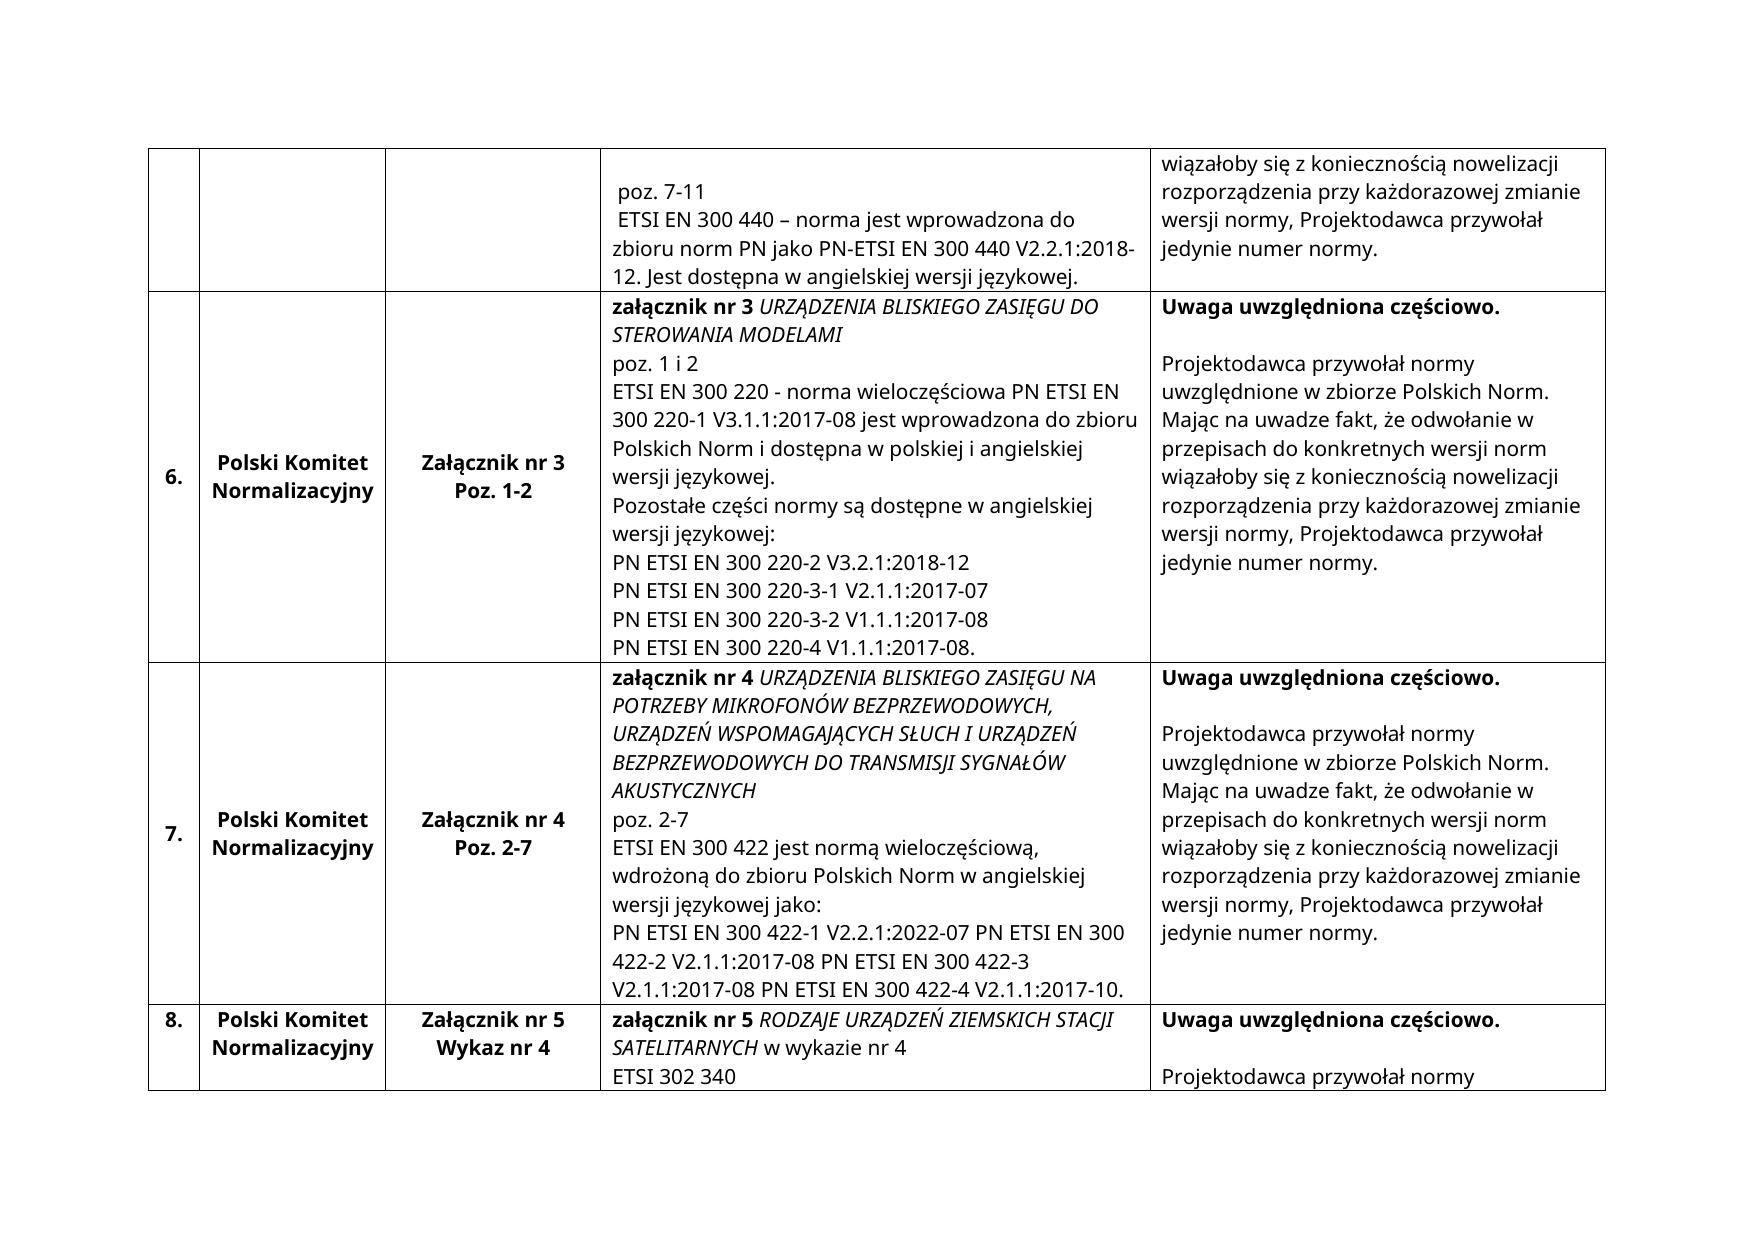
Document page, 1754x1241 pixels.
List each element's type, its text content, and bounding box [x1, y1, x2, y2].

table_cell Załącznik nr 3 Poz. 1-2 [386, 292, 600, 662]
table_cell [200, 149, 385, 291]
table_cell 6. [149, 292, 199, 662]
table_cell załącznik nr 4 URZĄDZENIA BLISKIEGO ZASIĘGU NA POTRZEBY MIKROFONÓW BEZPRZEWODOWYCH, URZĄDZEŃ WSPOMAGAJĄCYCH SŁUCH I URZĄDZEŃ BEZPRZEWODOWYCH DO TRANSMISJI SYGNAŁÓW AKUSTYCZNYCH poz. 2-7 ETSI EN 300 422 jest normą wieloczęściową, wdrożoną do zbioru Polskich Norm w angielskiej wersji językowej jako: PN ETSI EN 300 422-1 V2.2.1:2022-07 PN ETSI EN 300 422-2 V2.1.1:2017-08 PN ETSI EN 300 422-3 V2.1.1:2017-08 PN ETSI EN 300 422-4 V2.1.1:2017-10. [601, 663, 1150, 1004]
table_cell 8. [149, 1005, 199, 1090]
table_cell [1151, 149, 1605, 291]
table_cell Polski Komitet Normalizacyjny [200, 292, 385, 662]
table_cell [386, 149, 600, 291]
table_cell Polski Komitet Normalizacyjny [200, 663, 385, 1004]
table_cell 7. [149, 663, 199, 1004]
table_cell 5. [149, 149, 199, 291]
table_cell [200, 1005, 385, 1090]
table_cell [601, 1005, 1150, 1090]
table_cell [601, 149, 1150, 291]
table_cell Załącznik nr 4 Poz. 2-7 [386, 663, 600, 1004]
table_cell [1151, 1005, 1605, 1090]
table_cell załącznik nr 3 URZĄDZENIA BLISKIEGO ZASIĘGU DO STEROWANIA MODELAMI poz. 1 i 2 ETSI EN 300 220 - norma wieloczęściowa PN ETSI EN 300 220-1 V3.1.1:2017-08 jest wprowadzona do zbioru Polskich Norm i dostępna w polskiej i angielskiej wersji językowej. Pozostałe części normy są dostępne w angielskiej wersji językowej: PN ETSI EN 300 220-2 V3.2.1:2018-12 PN ETSI EN 300 220-3-1 V2.1.1:2017-07 PN ETSI EN 300 220-3-2 V1.1.1:2017-08 PN ETSI EN 300 220-4 V1.1.1:2017-08. [601, 292, 1150, 662]
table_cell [386, 1005, 600, 1090]
